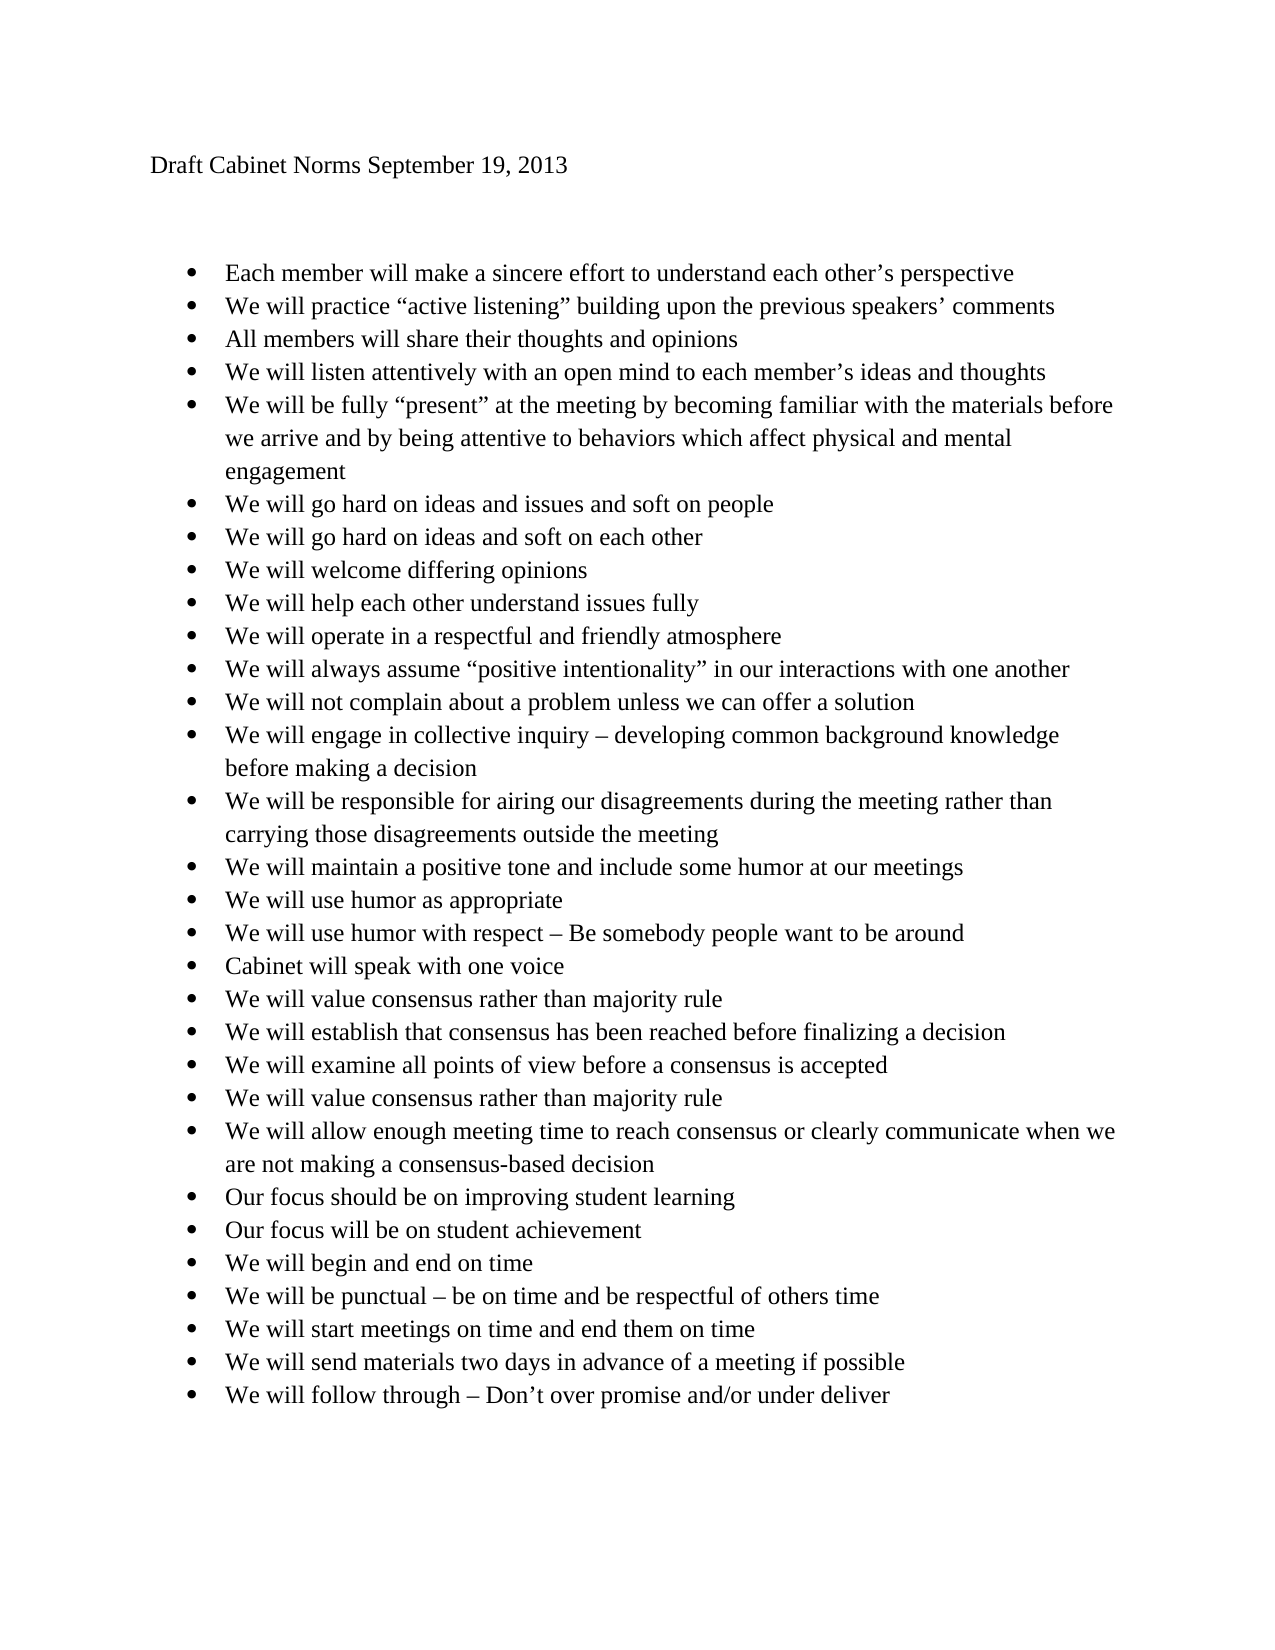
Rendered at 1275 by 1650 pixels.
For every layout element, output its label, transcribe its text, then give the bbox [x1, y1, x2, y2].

list We will establish that consensus has been reached before finalizing a decision [187, 1017, 1125, 1046]
list We will maintain a positive tone and include some humor at our meetings [187, 852, 1125, 881]
list We will be fully “present” at the meeting by becoming familiar with the materials before we arrive and by being attentive to behaviors which affect physical and mental engagement [187, 390, 1125, 484]
list We will examine all points of view before a consensus is accepted [187, 1050, 1125, 1079]
list We will value consensus rather than majority rule [187, 1083, 1125, 1112]
list We will send materials two days in advance of a meeting if possible [187, 1347, 1125, 1376]
list We will go hard on ideas and soft on each other [187, 522, 1125, 551]
list We will allow enough meeting time to reach consensus or clearly communicate when we are not making a consensus-based decision [187, 1116, 1125, 1178]
list Our focus should be on improving student learning [187, 1182, 1125, 1211]
list We will be punctual – be on time and be respectful of others time [187, 1281, 1125, 1310]
list We will not complain about a problem unless we can offer a solution [187, 687, 1125, 716]
list Each member will make a sincere effort to understand each other’s perspective [187, 258, 1125, 286]
list We will operate in a respectful and friendly atmosphere [187, 621, 1125, 650]
list We will welcome differing opinions [187, 555, 1125, 584]
list We will go hard on ideas and issues and soft on people [187, 489, 1125, 518]
list We will use humor with respect – Be somebody people want to be around [187, 918, 1125, 947]
list Our focus will be on student achievement [187, 1215, 1125, 1244]
text Draft Cabinet Norms September 19, 2013 [150, 150, 1125, 179]
list We will practice “active listening” building upon the previous speakers’ comments [187, 291, 1125, 319]
list We will always assume “positive intentionality” in our interactions with one another [187, 654, 1125, 683]
list We will help each other understand issues fully [187, 588, 1125, 617]
list We will start meetings on time and end them on time [187, 1314, 1125, 1343]
list All members will share their thoughts and opinions [187, 324, 1125, 352]
list We will listen attentively with an open mind to each member’s ideas and thoughts [187, 357, 1125, 386]
list We will begin and end on time [187, 1248, 1125, 1277]
list We will follow through – Don’t over promise and/or under deliver [187, 1380, 1125, 1409]
list We will engage in collective inquiry – developing common background knowledge before making a decision [187, 720, 1125, 782]
list Cabinet will speak with one voice [187, 951, 1125, 980]
list We will use humor as appropriate [187, 885, 1125, 914]
list We will be responsible for airing our disagreements during the meeting rather than carrying those disagreements outside the meeting [187, 786, 1125, 848]
list We will value consensus rather than majority rule [187, 984, 1125, 1013]
